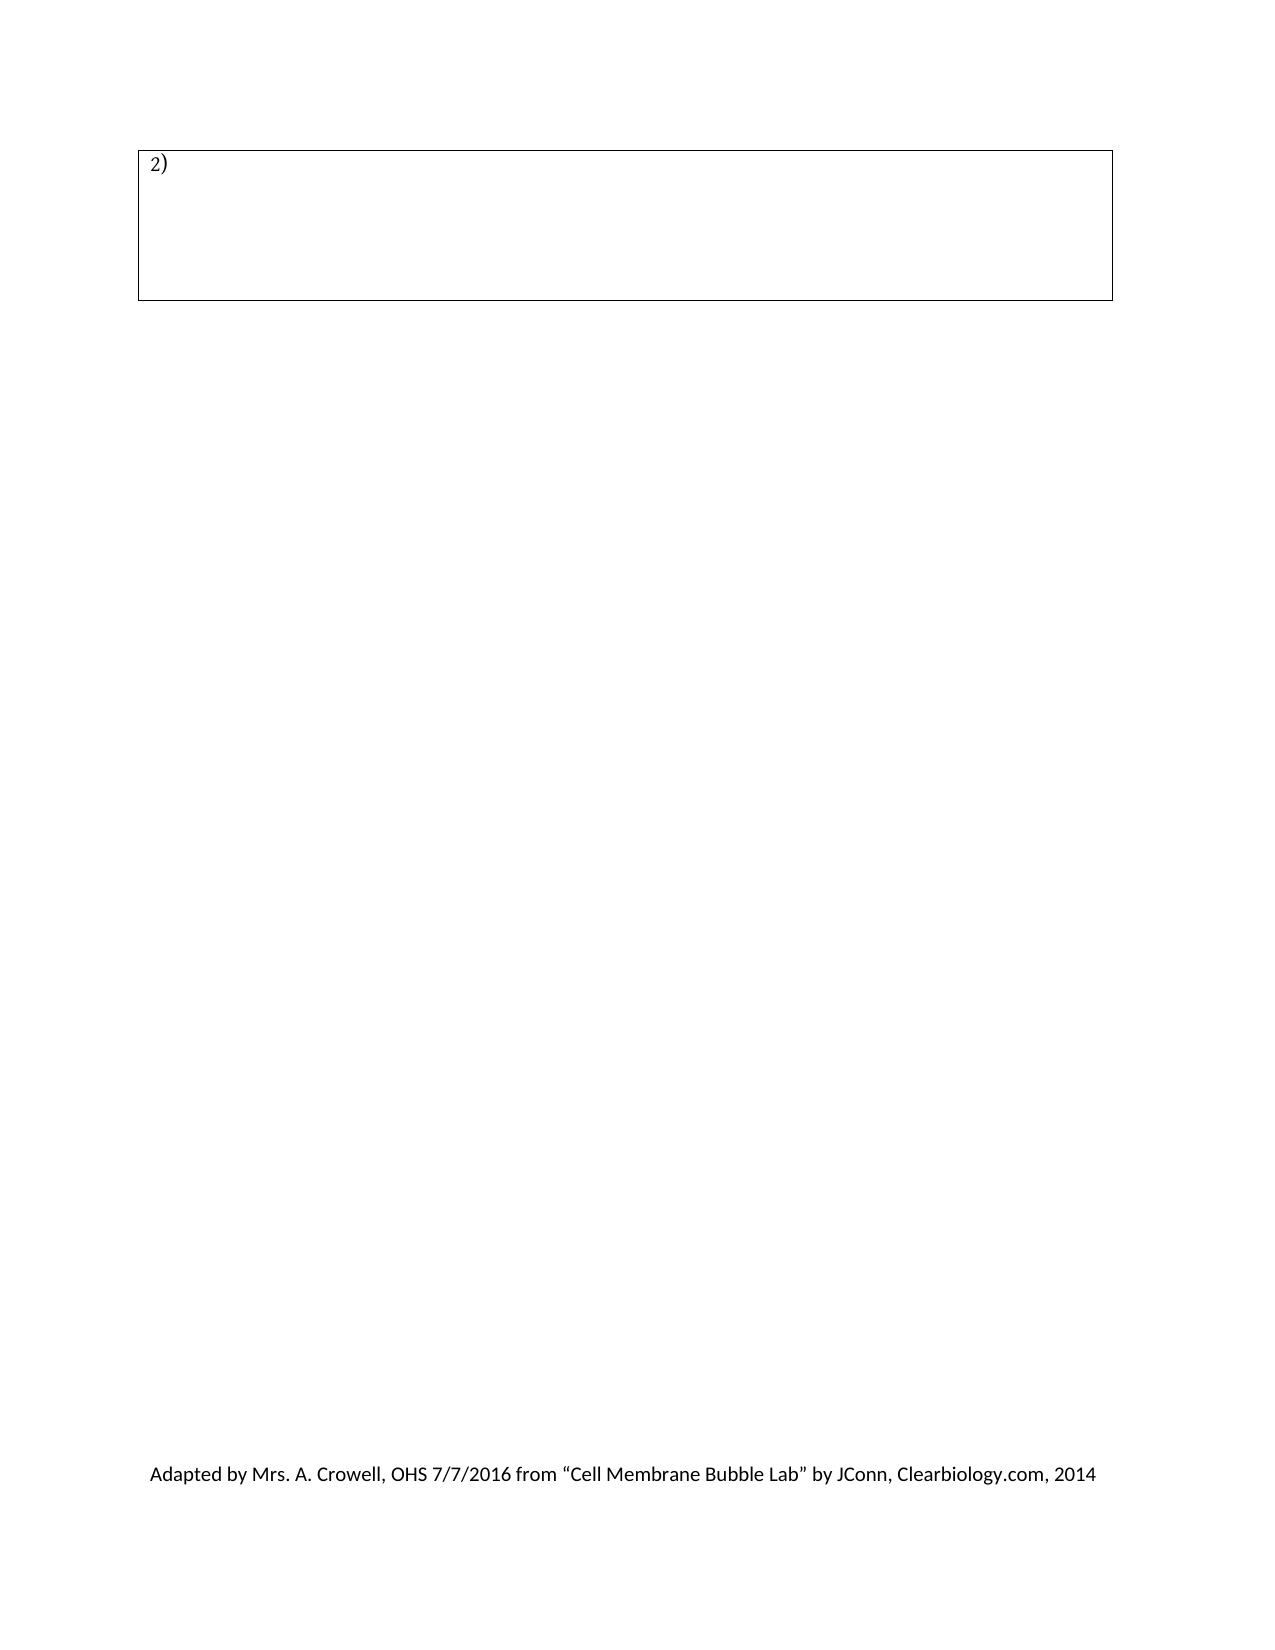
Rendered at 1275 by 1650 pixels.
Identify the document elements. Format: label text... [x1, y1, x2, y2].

table_cell 2) [139, 151, 1112, 300]
